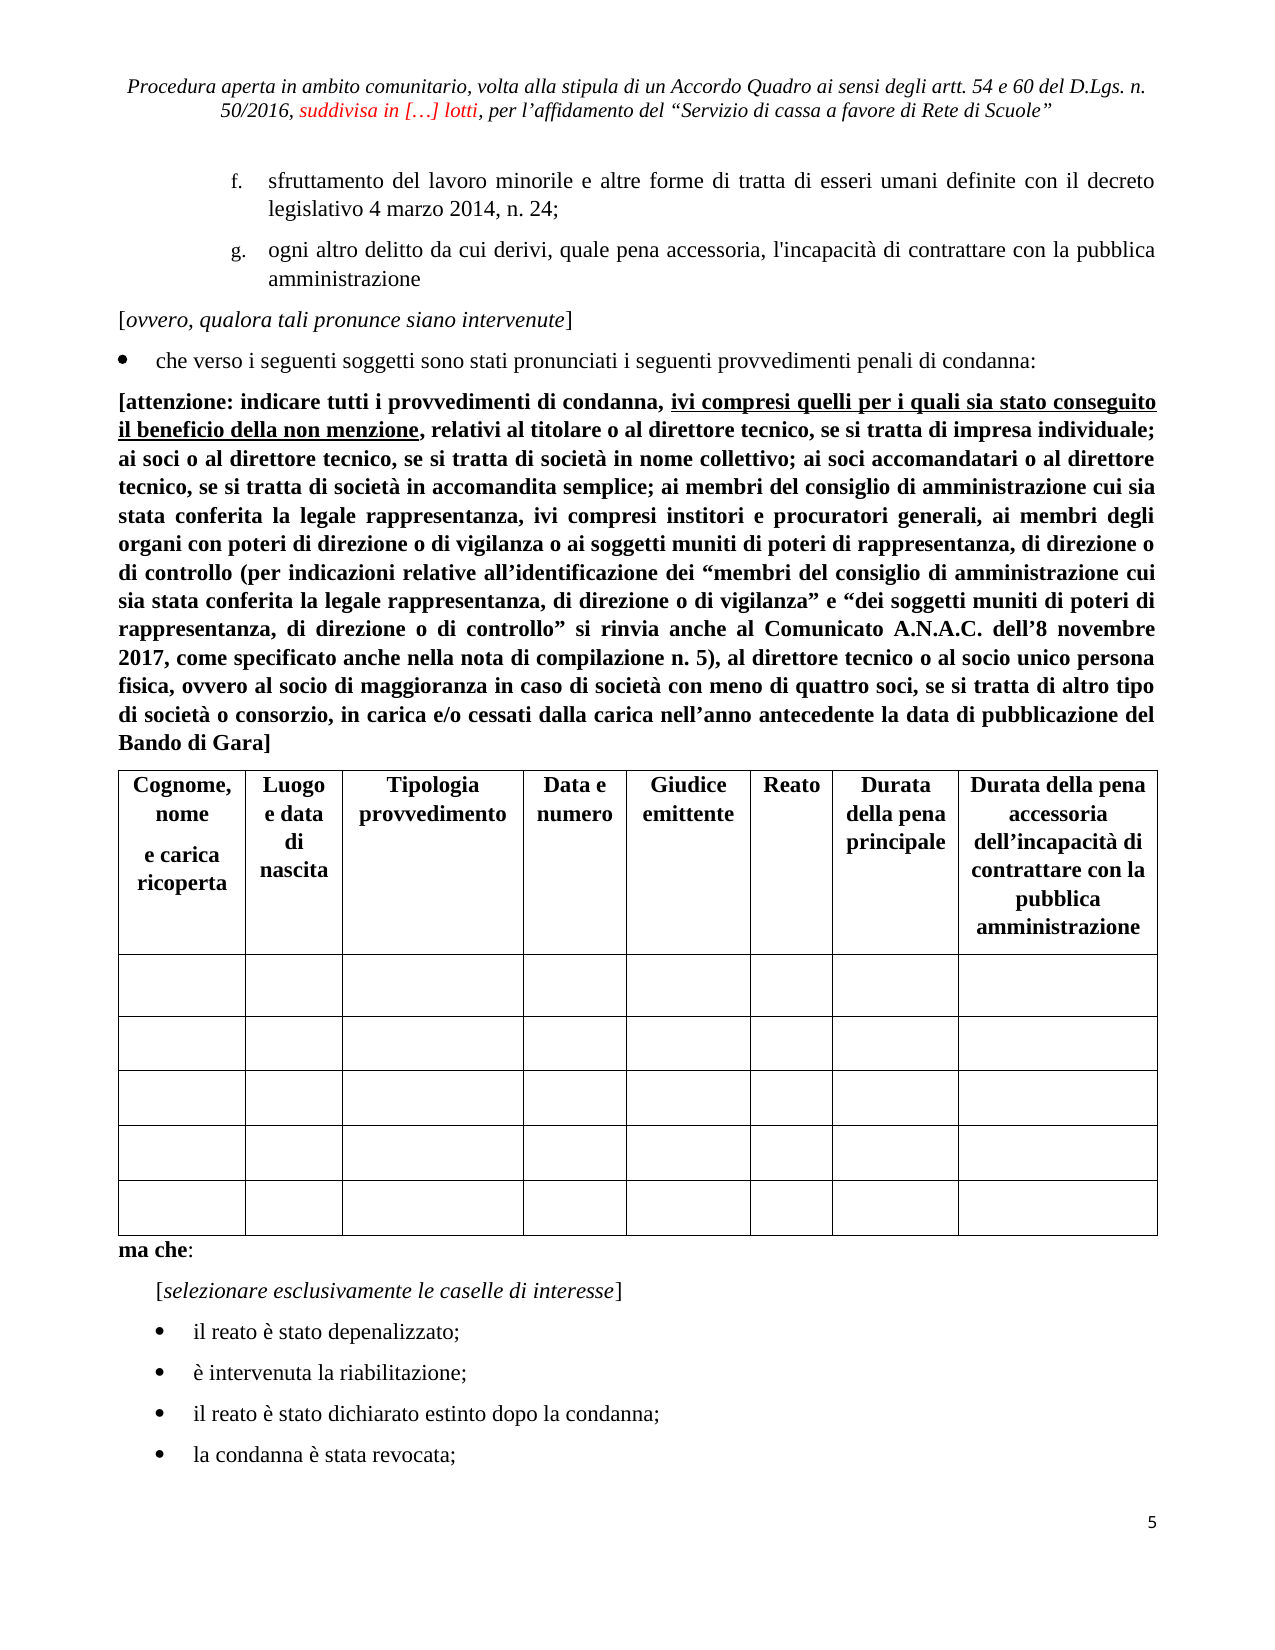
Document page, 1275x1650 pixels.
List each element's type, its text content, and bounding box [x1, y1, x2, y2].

table_header Giudice emittente [627, 771, 750, 954]
table_cell [751, 955, 832, 1016]
table_cell [343, 1126, 523, 1180]
table_cell [751, 1017, 832, 1070]
table_cell [627, 1071, 750, 1125]
table_cell [627, 955, 750, 1016]
table_cell [246, 1126, 342, 1180]
table_header Luogo e data di nascita [246, 771, 342, 954]
table_header Tipologia provvedimento [343, 771, 523, 954]
table_cell [119, 1126, 245, 1180]
table_cell [833, 1071, 958, 1125]
table_cell [246, 1071, 342, 1125]
list è intervenuta la riabilitazione; [156, 1359, 1157, 1385]
list la condanna è stata revocata; [156, 1441, 1157, 1467]
table_cell [959, 1071, 1157, 1125]
text [ovvero, qualora tali pronunce siano intervenute] [118, 306, 1157, 332]
table_cell [833, 1181, 958, 1235]
table_cell [627, 1017, 750, 1070]
table_header Cognome, nome e carica ricoperta [119, 771, 245, 954]
table_cell [751, 1126, 832, 1180]
table_cell [246, 1181, 342, 1235]
table_cell [524, 1017, 626, 1070]
table_cell [959, 1017, 1157, 1070]
table_cell [959, 1126, 1157, 1180]
table_cell [833, 955, 958, 1016]
text [attenzione: indicare tutti i provvedimenti di condanna, ivi compresi quelli per i quali sia stato conseguito il beneficio della non menzione, relativi al titolare o al direttore tecnico, se si tratta di impresa individuale; ai soci o al direttore tecnico, se si tratta di società in nome collettivo; ai soci accomandatari o al direttore tecnico, se si tratta di società in accomandita semplice; ai membri del consiglio di amministrazione cui sia stata conferita la legale rappresentanza, ivi compresi institori e procuratori generali, ai membri degli organi con poteri di direzione o di vigilanza o ai soggetti muniti di poteri di rappresentanza, di direzione o di controllo (per indicazioni relative all’identificazione dei “membri del consiglio di amministrazione cui sia stata conferita la legale rappresentanza, di direzione o di vigilanza” e “dei soggetti muniti di poteri di rappresentanza, di direzione o di controllo” si rinvia anche al Comunicato A.N.A.C. dell’8 novembre 2017, come specificato anche nella nota di compilazione n. 5), al direttore tecnico o al socio unico persona fisica, ovvero al socio di maggioranza in caso di società con meno di quattro soci, se si tratta di altro tipo di società o consorzio, in carica e/o cessati dalla carica nell’anno antecedente la data di pubblicazione del Bando di Gara] [118, 388, 1157, 756]
table_cell [959, 1181, 1157, 1235]
table_cell [959, 955, 1157, 1016]
table_header Durata della pena accessoria dell’incapacità di contrattare con la pubblica amministrazione [959, 771, 1157, 954]
table_cell [119, 1181, 245, 1235]
table_cell [524, 955, 626, 1016]
table_cell [524, 1126, 626, 1180]
table_cell [343, 1181, 523, 1235]
table_header Reato [751, 771, 832, 954]
list il reato è stato depenalizzato; [156, 1318, 1157, 1344]
table_cell [343, 1071, 523, 1125]
table_cell [627, 1181, 750, 1235]
text ma che: [118, 1236, 1157, 1262]
table_header Durata della pena principale [833, 771, 958, 954]
list sfruttamento del lavoro minorile e altre forme di tratta di esseri umani definite con il decreto legislativo 4 marzo 2014, n. 24; [231, 167, 1157, 222]
table_cell [119, 1071, 245, 1125]
table_cell [246, 955, 342, 1016]
table_cell [627, 1126, 750, 1180]
table_cell [751, 1181, 832, 1235]
table_header Data e numero [524, 771, 626, 954]
table_cell [119, 955, 245, 1016]
table_cell [246, 1017, 342, 1070]
table_cell [343, 1017, 523, 1070]
table_cell [524, 1181, 626, 1235]
table_cell [833, 1017, 958, 1070]
text [selezionare esclusivamente le caselle di interesse] [112, 1277, 1157, 1303]
table_cell [343, 955, 523, 1016]
table_cell [119, 1017, 245, 1070]
list il reato è stato dichiarato estinto dopo la condanna; [156, 1400, 1157, 1426]
table_cell [751, 1071, 832, 1125]
table_cell [833, 1126, 958, 1180]
table_cell [524, 1071, 626, 1125]
list ogni altro delitto da cui derivi, quale pena accessoria, l'incapacità di contrattare con la pubblica amministrazione [231, 236, 1157, 291]
list che verso i seguenti soggetti sono stati pronunciati i seguenti provvedimenti penali di condanna: [118, 347, 1157, 373]
